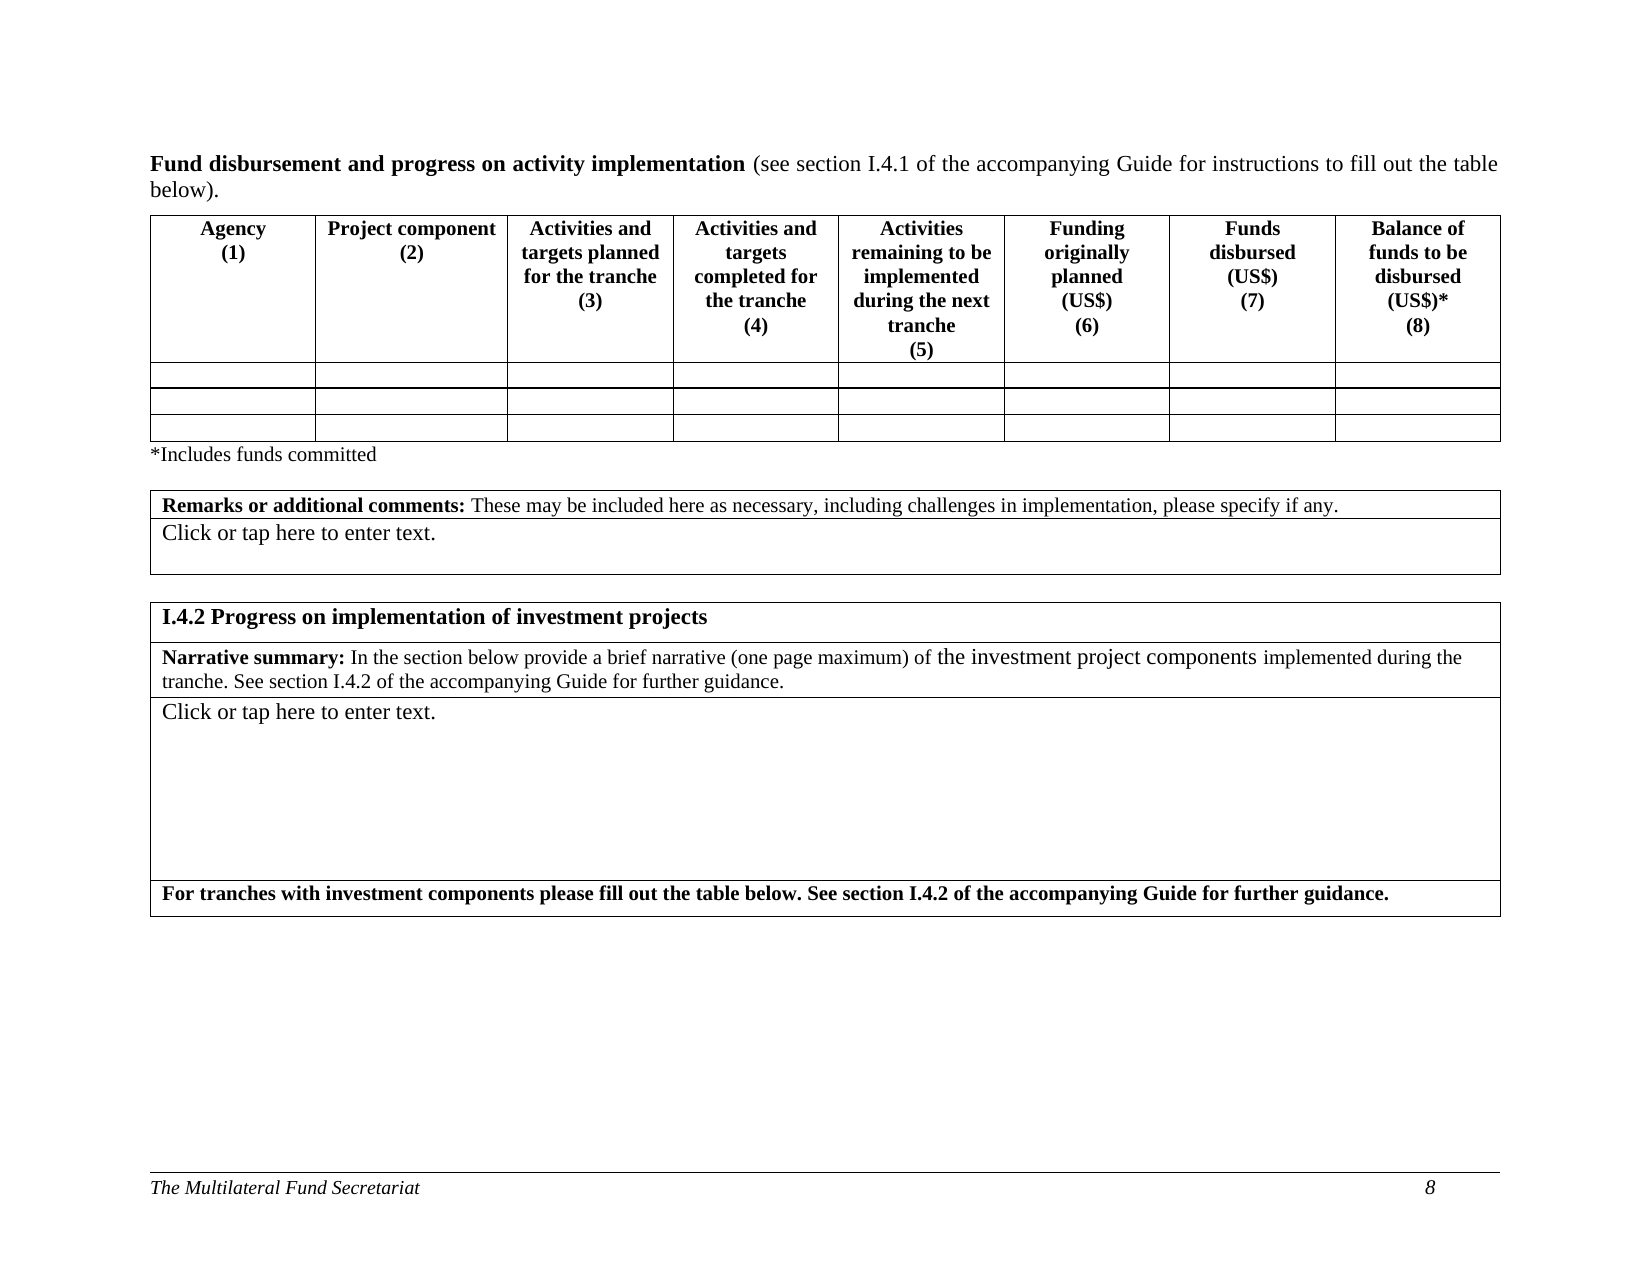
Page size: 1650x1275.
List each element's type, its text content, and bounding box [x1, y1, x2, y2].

table_cell [316, 389, 507, 414]
table_cell [151, 698, 1500, 879]
table_cell [1170, 415, 1335, 441]
table_cell [1170, 363, 1335, 387]
table_cell [674, 415, 838, 441]
table_header Activities remaining to be implemented during the next tranche (5) [839, 216, 1004, 362]
text Fund disbursement and progress on activity implementation (see section I.4.1 of the accompanying Guide for instructions to fill out the table below). [150, 150, 1500, 203]
text *Includes funds committed [150, 442, 1500, 466]
table_cell [151, 519, 1500, 574]
table_cell [316, 415, 507, 441]
table_header Funds disbursed (US$) (7) [1170, 216, 1335, 362]
table_cell [508, 389, 673, 414]
table_cell [151, 389, 315, 414]
table_cell [1005, 363, 1169, 387]
table_cell For tranches with investment components please fill out the table below. See section I.4.2 of the accompanying Guide for further guidance. [151, 881, 1500, 916]
table_header Funding originally planned (US$) (6) [1005, 216, 1169, 362]
table_cell [839, 363, 1004, 387]
table_cell [1336, 415, 1500, 441]
table_cell [151, 363, 315, 387]
table_header Project component (2) [316, 216, 507, 362]
table_header Agency (1) [151, 216, 315, 362]
table_cell [839, 389, 1004, 414]
table_cell [1336, 363, 1500, 387]
table_cell [1336, 389, 1500, 414]
table_header Balance of funds to be disbursed (US$)* (8) [1336, 216, 1500, 362]
table_cell [674, 363, 838, 387]
table_header Remarks or additional comments: These may be included here as necessary, including challenges in implementation, please specify if any. [151, 491, 1500, 518]
table_header I.4.2 Progress on implementation of investment projects [151, 603, 1500, 642]
table_cell Narrative summary: In the section below provide a brief narrative (one page maximum) of the investment project components implemented during the tranche. See section I.4.2 of the accompanying Guide for further guidance. [151, 643, 1500, 697]
table_cell [151, 415, 315, 441]
table_cell [674, 389, 838, 414]
table_header Activities and targets planned for the tranche (3) [508, 216, 673, 362]
table_cell [1005, 389, 1169, 414]
table_cell [839, 415, 1004, 441]
table_cell [1005, 415, 1169, 441]
table_cell [508, 415, 673, 441]
table_cell [316, 363, 507, 387]
table_cell [1170, 389, 1335, 414]
table_header Activities and targets completed for the tranche (4) [674, 216, 838, 362]
table_cell [508, 363, 673, 387]
